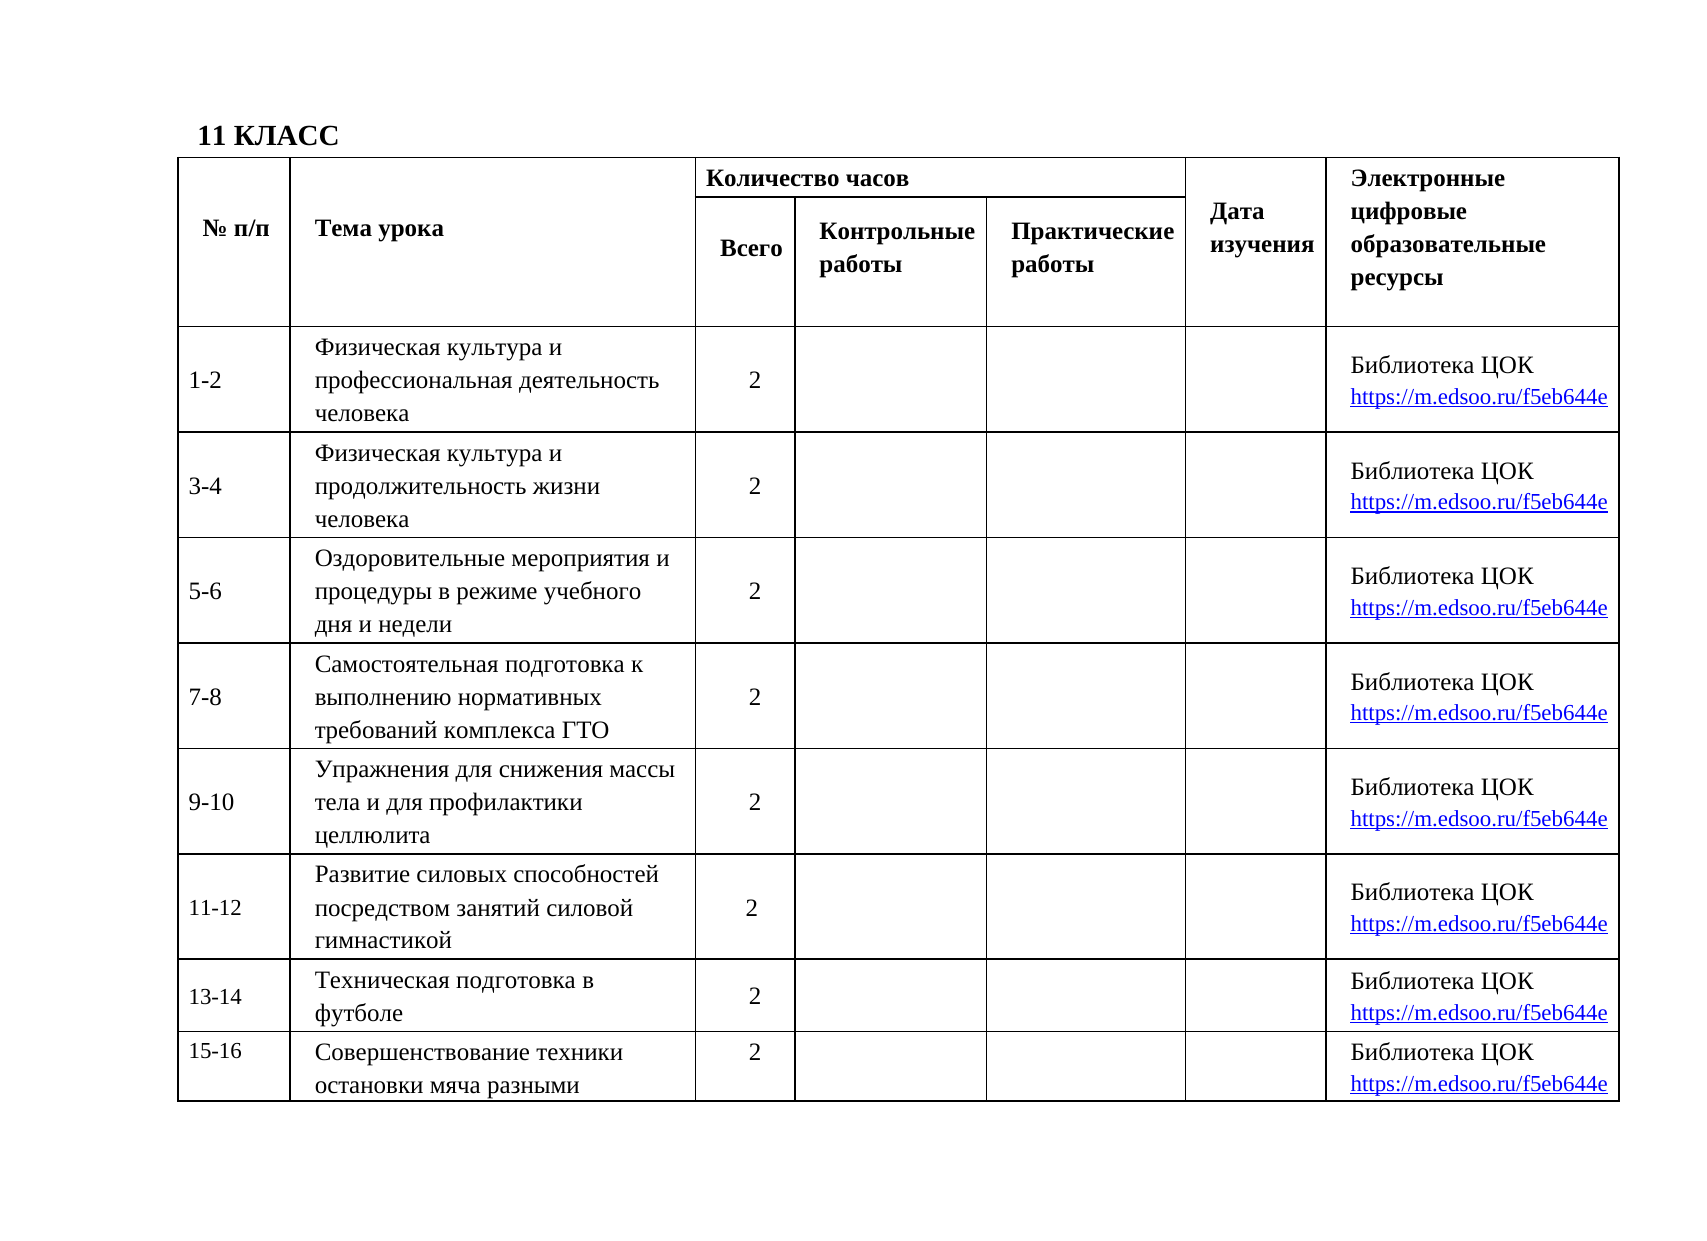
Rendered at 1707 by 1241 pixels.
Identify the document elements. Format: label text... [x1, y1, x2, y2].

table_cell 13-14 [179, 960, 289, 1031]
table_cell Физическая культура и профессиональная деятельность человека [291, 327, 695, 431]
table_cell [1186, 327, 1325, 431]
table_cell Оздоровительные мероприятия и процедуры в режиме учебного дня и недели [291, 538, 695, 642]
table_cell 15-16 [179, 1032, 289, 1100]
table_cell 3-4 [179, 433, 289, 537]
table_cell 9-10 [179, 749, 289, 853]
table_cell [291, 1032, 695, 1100]
table_cell Самостоятельная подготовка к выполнению нормативных требований комплекса ГТО [291, 644, 695, 747]
table_header Тема урока [291, 158, 695, 326]
table_cell Библиотека ЦОК https://m.edsoo.ru/f5eb644e [1327, 433, 1618, 537]
table_cell [987, 960, 1185, 1031]
table_cell 2 [696, 644, 794, 747]
table_cell [1186, 1032, 1325, 1100]
table_cell 2 [696, 960, 794, 1031]
table_cell Всего [696, 198, 794, 326]
table_cell [796, 538, 986, 642]
table_header Количество часов [696, 158, 1185, 196]
table_cell 7-8 [179, 644, 289, 747]
table_cell [796, 327, 986, 431]
table_cell [1186, 433, 1325, 537]
table_cell [987, 327, 1185, 431]
table_cell 2 [696, 433, 794, 537]
table_cell [796, 749, 986, 853]
table_cell [796, 433, 986, 537]
table_header Электронные цифровые образовательные ресурсы [1327, 158, 1618, 326]
table_cell Библиотека ЦОК https://m.edsoo.ru/f5eb644e [1327, 749, 1618, 853]
table_cell Библиотека ЦОК https://m.edsoo.ru/f5eb644e [1327, 327, 1618, 431]
table_cell [987, 749, 1185, 853]
table_cell [1186, 960, 1325, 1031]
table_cell Упражнения для снижения массы тела и для профилактики целлюлита [291, 749, 695, 853]
table_cell Библиотека ЦОК https://m.edsoo.ru/f5eb644e [1327, 644, 1618, 747]
table_cell [987, 433, 1185, 537]
table_cell [987, 855, 1185, 958]
table_cell 2 [696, 855, 794, 958]
table_cell [987, 1032, 1185, 1100]
table_cell Техническая подготовка в футболе [291, 960, 695, 1031]
table_cell 5-6 [179, 538, 289, 642]
table_cell [987, 538, 1185, 642]
table_cell Практические работы [987, 198, 1185, 326]
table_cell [1327, 960, 1618, 1031]
text 11 КЛАСС [190, 118, 1618, 152]
table_cell Физическая культура и продолжительность жизни человека [291, 433, 695, 537]
table_cell Развитие силовых способностей посредством занятий силовой гимнастикой [291, 855, 695, 958]
table_cell [1186, 749, 1325, 853]
table_cell [796, 960, 986, 1031]
table_header Дата изучения [1186, 158, 1325, 326]
table_cell 2 [696, 749, 794, 853]
table_cell Контрольные работы [796, 198, 986, 326]
table_cell [796, 644, 986, 747]
table_header № п/п [179, 158, 289, 326]
table_cell 2 [696, 327, 794, 431]
table_cell Библиотека ЦОК https://m.edsoo.ru/f5eb644e [1327, 855, 1618, 958]
table_cell 1-2 [179, 327, 289, 431]
table_cell Библиотека ЦОК https://m.edsoo.ru/f5eb644e [1327, 538, 1618, 642]
table_cell [1186, 538, 1325, 642]
table_cell [1186, 855, 1325, 958]
table_cell [987, 644, 1185, 747]
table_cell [1327, 1032, 1618, 1100]
table_cell [1186, 644, 1325, 747]
table_cell 11-12 [179, 855, 289, 958]
table_cell [796, 855, 986, 958]
table_cell 2 [696, 538, 794, 642]
table_cell [796, 1032, 986, 1100]
table_cell 2 [696, 1032, 794, 1100]
